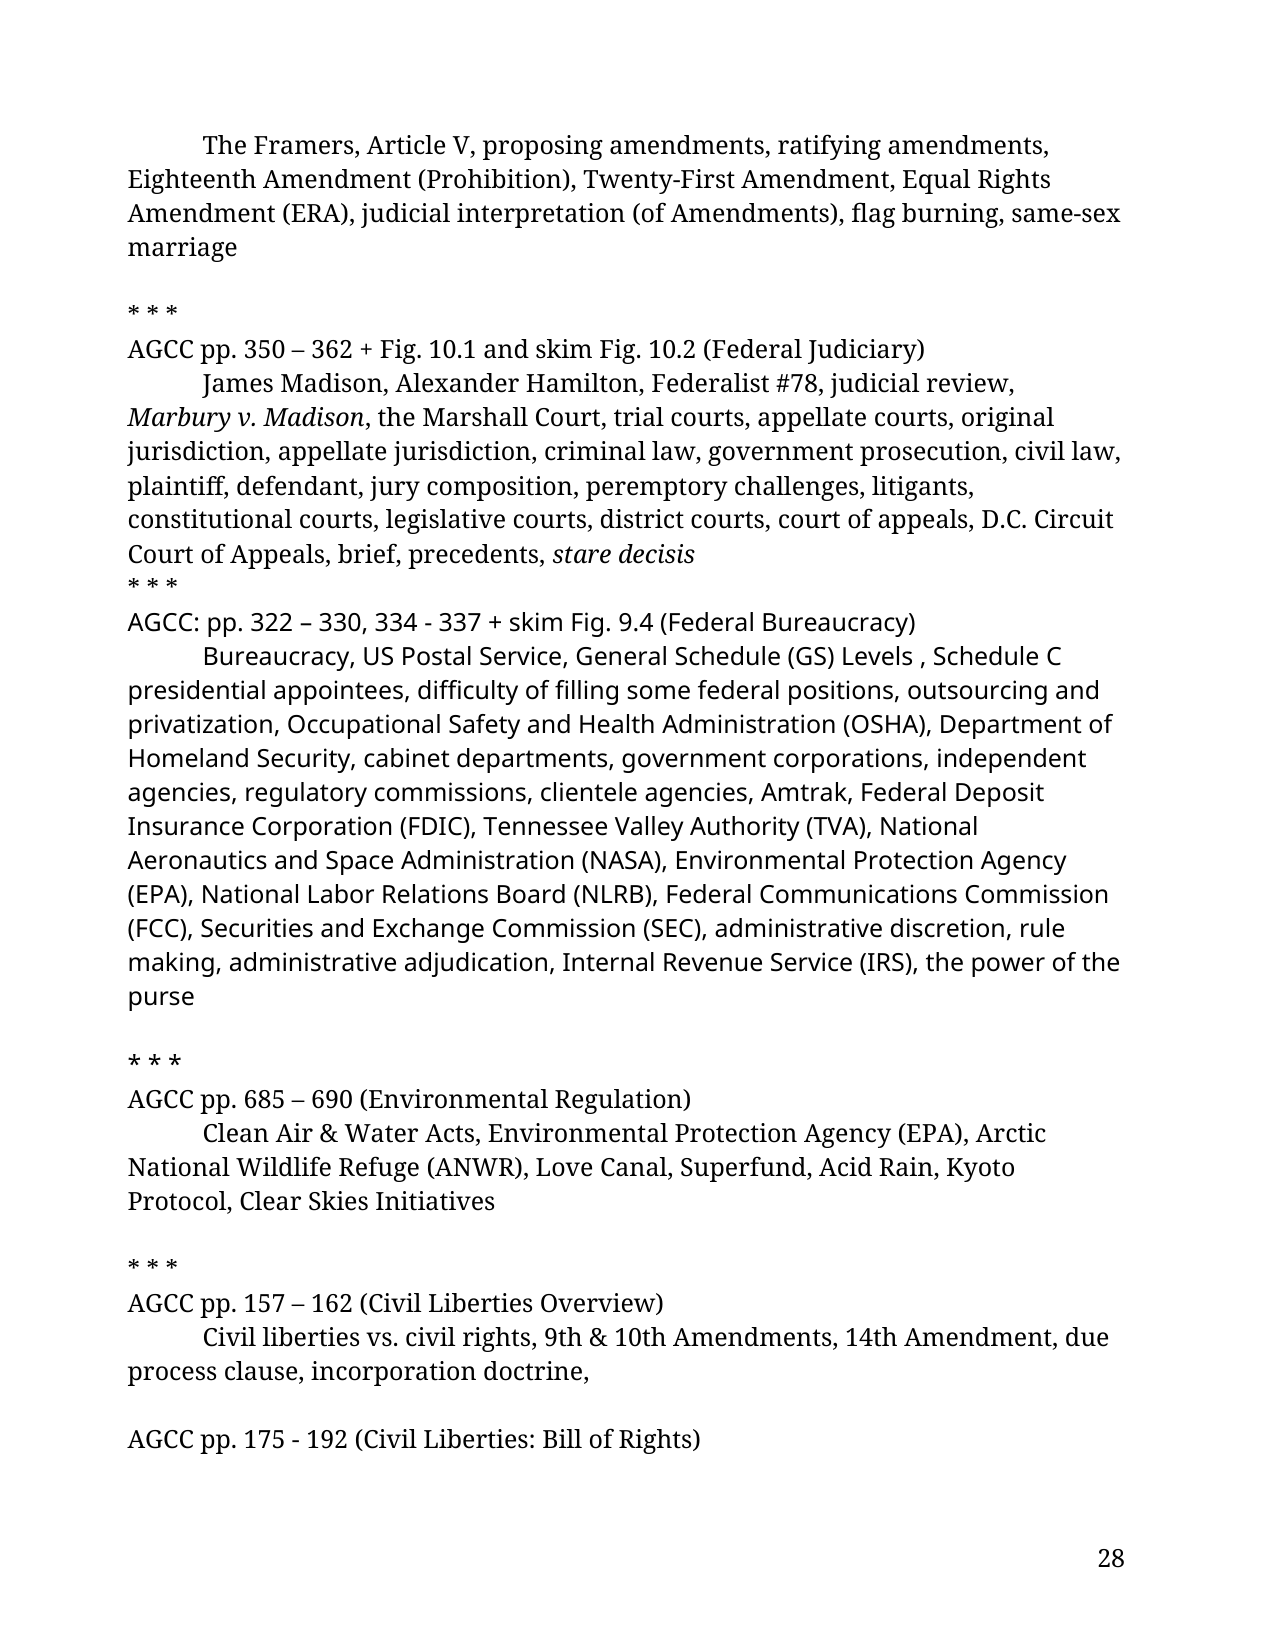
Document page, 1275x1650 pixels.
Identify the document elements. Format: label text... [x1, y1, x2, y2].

text Civil liberties vs. civil rights, 9th & 10th Amendments, 14th Amendment, due process clause, incorporation doctrine, [127, 1320, 1125, 1388]
text AGCC pp. 685 – 690 (Environmental Regulation) [127, 1081, 1125, 1115]
text Clean Air & Water Acts, Environmental Protection Agency (EPA), Arctic National Wildlife Refuge (ANWR), Love Canal, Superfund, Acid Rain, Kyoto Protocol, Clear Skies Initiatives [127, 1115, 1125, 1217]
text * * * [127, 570, 1125, 604]
text James Madison, Alexander Hamilton, Federalist #78, judicial review, Marbury v. Madison, the Marshall Court, trial courts, appellate courts, original jurisdiction, appellate jurisdiction, criminal law, government prosecution, civil law, plaintiff, defendant, jury composition, peremptory challenges, litigants, constitutional courts, legislative courts, district courts, court of appeals, D.C. Circuit Court of Appeals, brief, precedents, stare decisis [127, 366, 1125, 570]
text Bureaucracy, US Postal Service, General Schedule (GS) Levels , Schedule C presidential appointees, difficulty of filling some federal positions, outsourcing and privatization, Occupational Safety and Health Administration (OSHA), Department of Homeland Security, cabinet departments, government corporations, independent agencies, regulatory commissions, clientele agencies, Amtrak, Federal Deposit Insurance Corporation (FDIC), Tennessee Valley Authority (TVA), National Aeronautics and Space Administration (NASA), Environmental Protection Agency (EPA), National Labor Relations Board (NLRB), Federal Communications Commission (FCC), Securities and Exchange Commission (SEC), administrative discretion, rule making, administrative adjudication, Internal Revenue Service (IRS), the power of the purse [127, 638, 1125, 1013]
text The Framers, Article V, proposing amendments, ratifying amendments, Eighteenth Amendment (Prohibition), Twenty-First Amendment, Equal Rights Amendment (ERA), judicial interpretation (of Amendments), flag burning, same-sex marriage [127, 127, 1125, 264]
text AGCC pp. 157 – 162 (Civil Liberties Overview) [127, 1286, 1125, 1320]
text AGCC: pp. 322 – 330, 334 - 337 + skim Fig. 9.4 (Federal Bureaucracy) [127, 604, 1125, 638]
text AGCC pp. 175 - 192 (Civil Liberties: Bill of Rights) [127, 1422, 1125, 1456]
text * * * [127, 1047, 1125, 1081]
text * * * AGCC pp. 350 – 362 + Fig. 10.1 and skim Fig. 10.2 (Federal Judiciary) [127, 298, 1125, 366]
text * * * [127, 1252, 1125, 1286]
